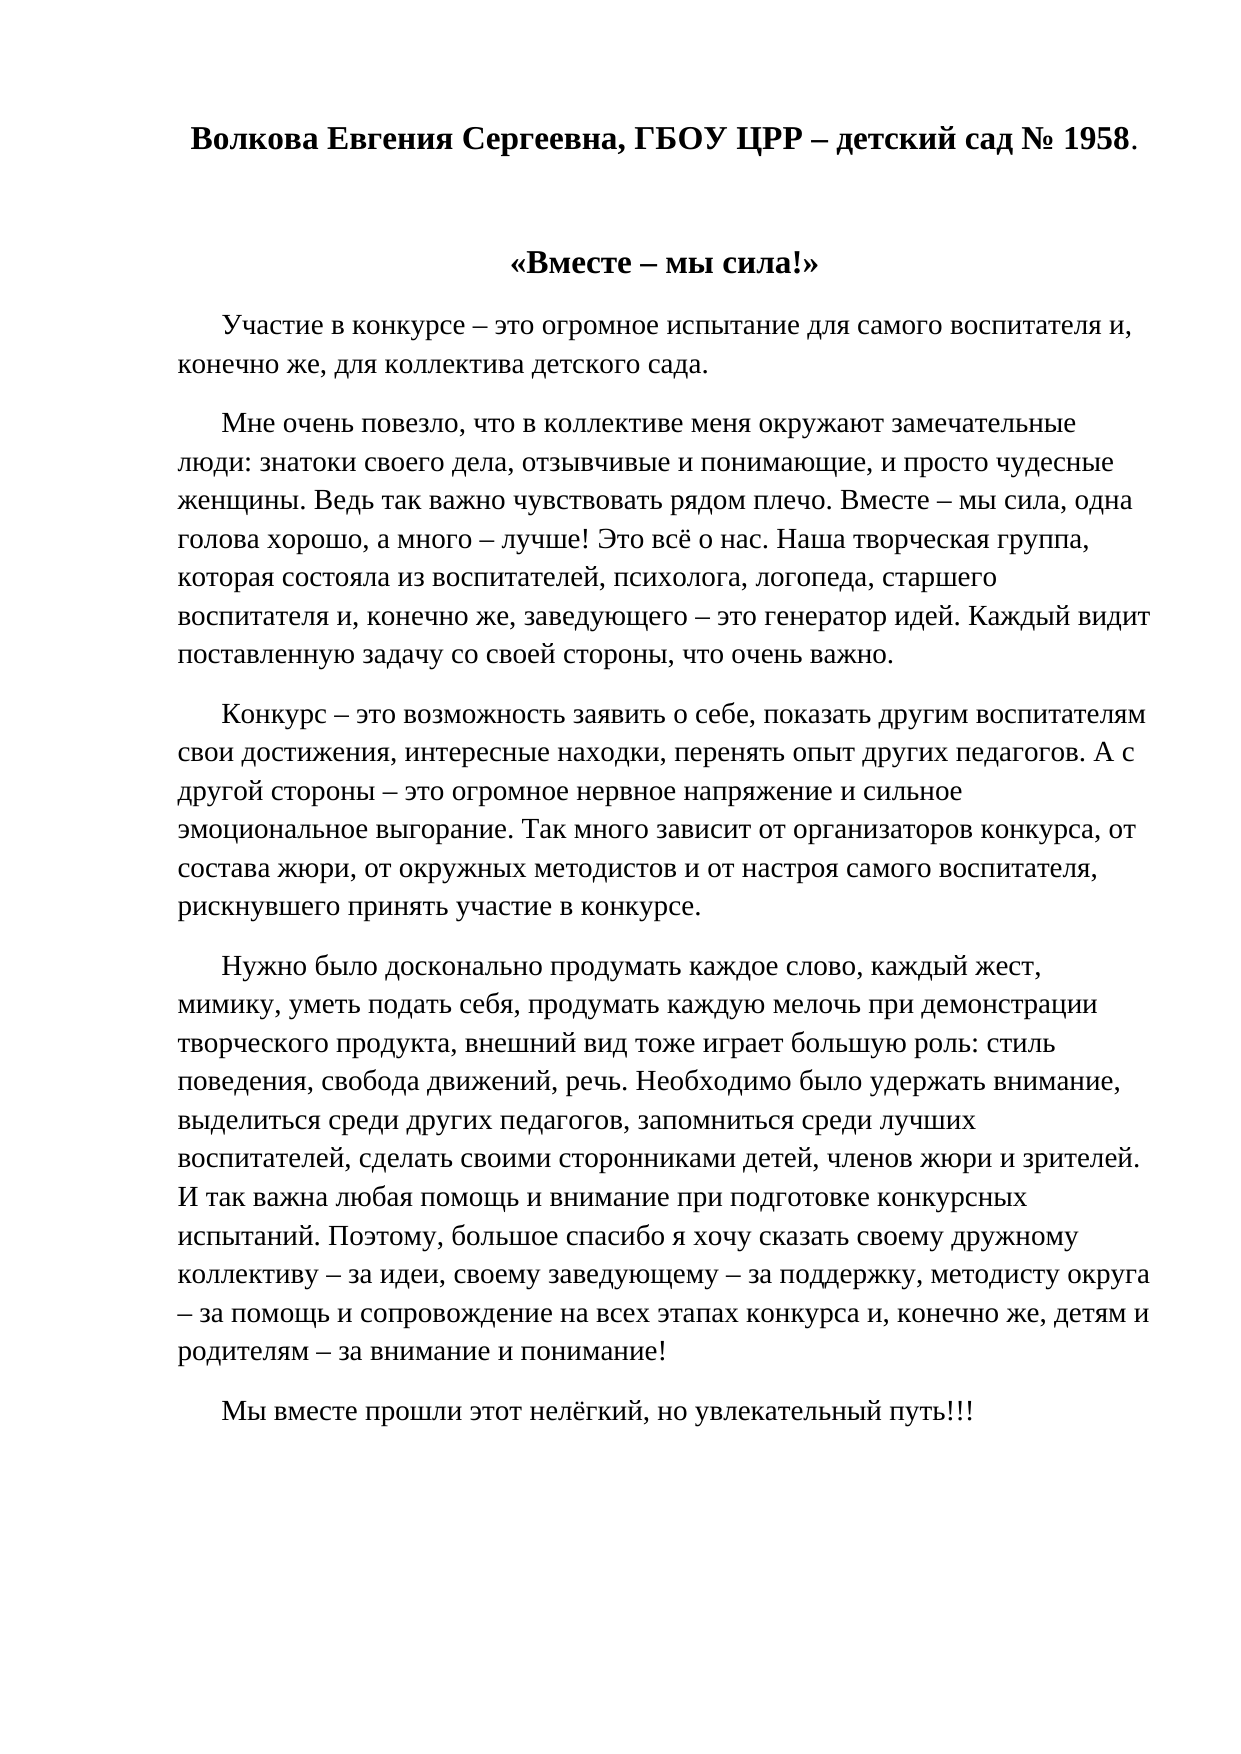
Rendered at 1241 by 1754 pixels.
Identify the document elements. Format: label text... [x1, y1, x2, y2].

text Нужно было досконально продумать каждое слово, каждый жест, мимику, уметь подать себя, продумать каждую мелочь при демонстрации творческого продукта, внешний вид тоже играет большую роль: стиль поведения, свобода движений, речь. Необходимо было удержать внимание, выделиться среди других педагогов, запомниться среди лучших воспитателей, сделать своими сторонниками детей, членов жюри и зрителей. И так важна любая помощь и внимание при подготовке конкурсных испытаний. Поэтому, большое спасибо я хочу сказать своему дружному коллективу – за идеи, своему заведующему – за поддержку, методисту округа – за помощь и сопровождение на всех этапах конкурса и, конечно же, детям и родителям – за внимание и понимание! [177, 948, 1152, 1367]
text «Вместе – мы сила!» [177, 242, 1152, 281]
text Мне очень повезло, что в коллективе меня окружают замечательные люди: знатоки своего дела, отзывчивые и понимающие, и просто чудесные женщины. Ведь так важно чувствовать рядом плечо. Вместе – мы сила, одна голова хорошо, а много – лучше! Это всё о нас. Наша творческая группа, которая состояла из воспитателей, психолога, логопеда, старшего воспитателя и, конечно же, заведующего – это генератор идей. Каждый видит поставленную задачу со своей стороны, что очень важно. [177, 405, 1152, 670]
text Участие в конкурсе – это огромное испытание для самого воспитателя и, конечно же, для коллектива детского сада. [177, 307, 1152, 379]
text Конкурс – это возможность заявить о себе, показать другим воспитателям свои достижения, интересные находки, перенять опыт других педагогов. А с другой стороны – это огромное нервное напряжение и сильное эмоциональное выгорание. Так много зависит от организаторов конкурса, от состава жюри, от окружных методистов и от настроя самого воспитателя, рискнувшего принять участие в конкурсе. [177, 696, 1152, 922]
text Волкова Евгения Сергеевна, ГБОУ ЦРР – детский сад № 1958. [177, 118, 1152, 156]
text Мы вместе прошли этот нелёгкий, но увлекательный путь!!! [177, 1393, 1152, 1426]
